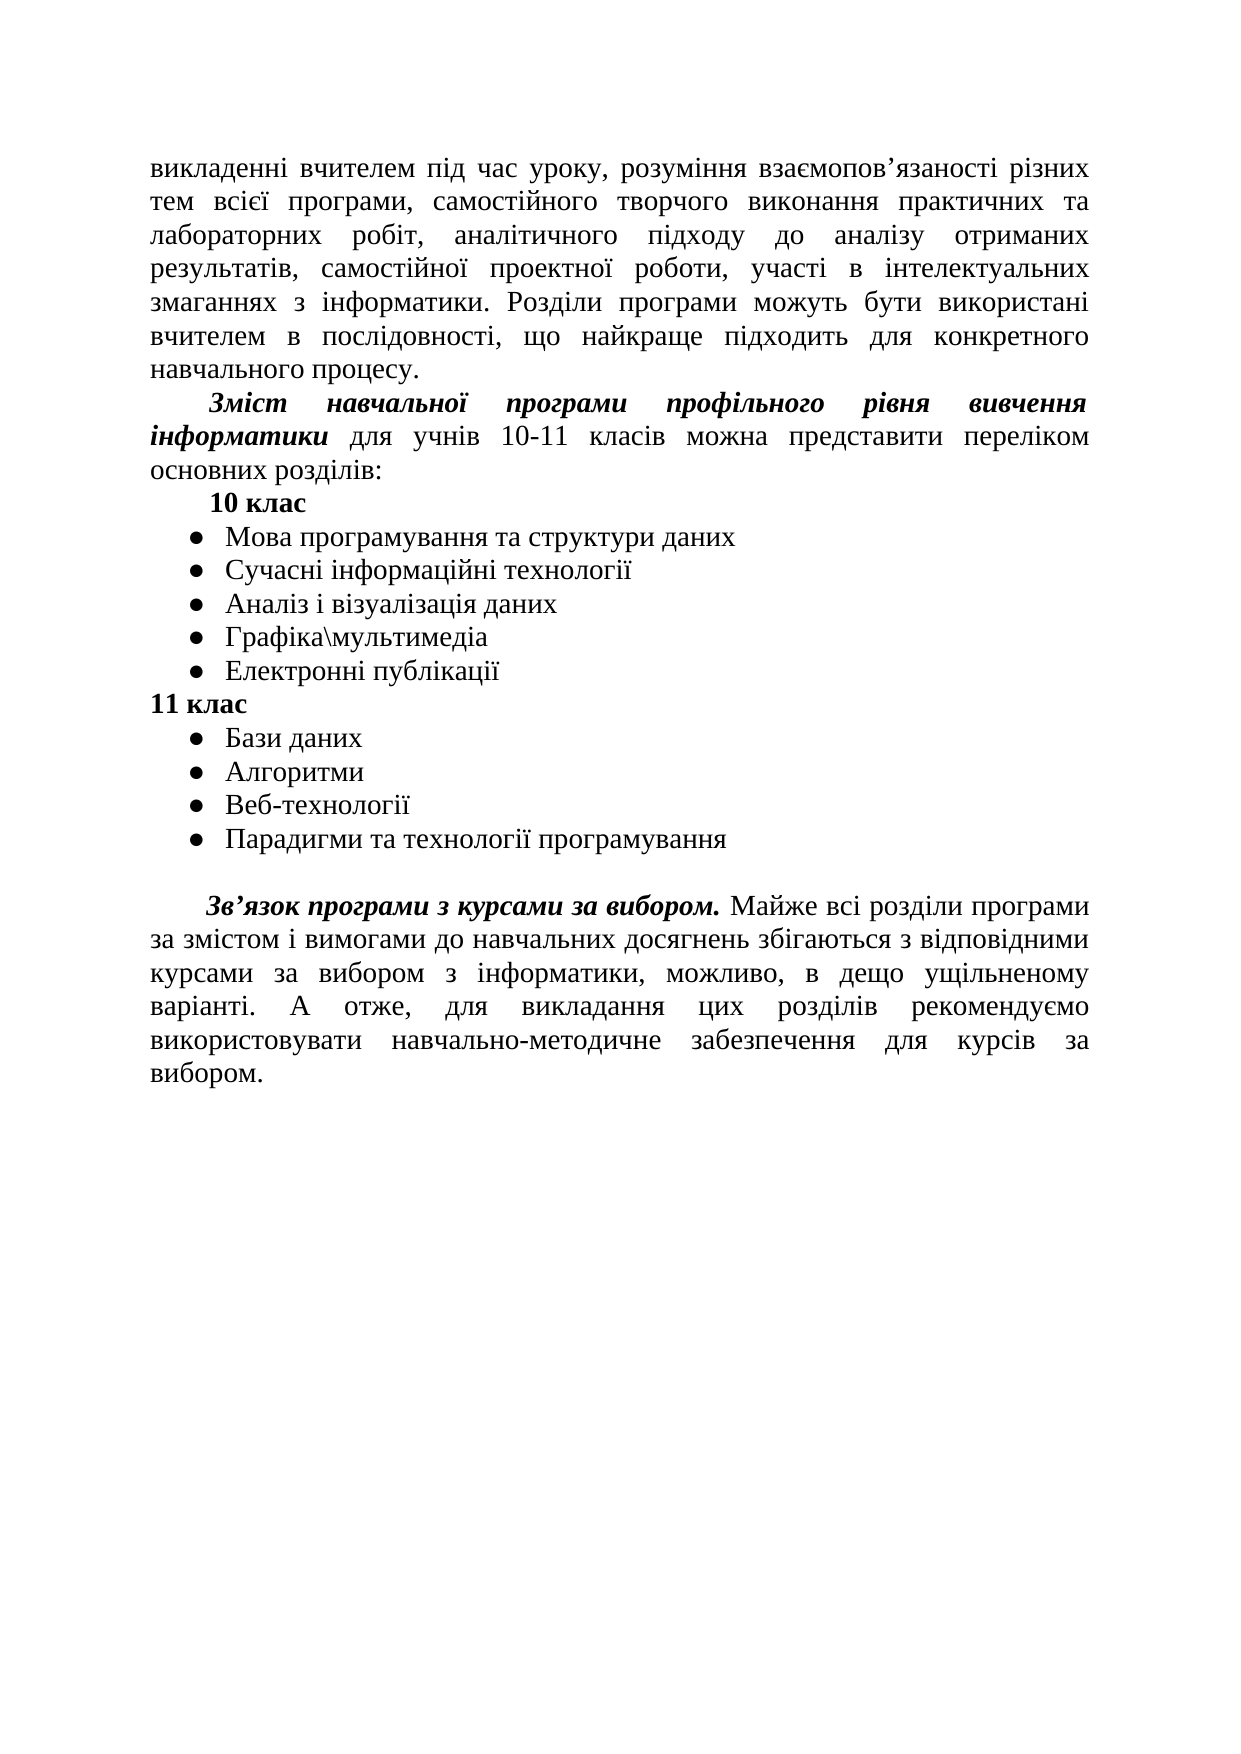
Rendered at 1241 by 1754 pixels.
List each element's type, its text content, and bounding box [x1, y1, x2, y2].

text 10 клас [150, 485, 1090, 519]
list Бази даних [187, 720, 1090, 754]
list Аналіз і візуалізація даних [187, 586, 1090, 619]
list Алгоритми [187, 754, 1090, 787]
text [150, 150, 1090, 385]
text Зв’язок програми з курсами за вибором. Майже всі розділи програми за змістом і вимогами до навчальних досягнень збігаються з відповідними курсами за вибором з інформатики, можливо, в дещо ущільненому варіанті. А отже, для викладання цих розділів рекомендуємо використовувати навчально-методичне забезпечення для курсів за вибором. [150, 888, 1090, 1089]
subtitle Сучасні інформаційні технології [187, 552, 1090, 586]
list Електронні публікації [187, 653, 1090, 687]
list Парадигми та технології програмування [187, 821, 1090, 854]
subtitle 11 клас [150, 687, 1090, 720]
list Графіка\мультимедіа [187, 619, 1090, 653]
text Зміст навчальної програми профільного рівня вивчення інформатики для учнів 10-11 класів можна представити переліком основних розділів: [150, 385, 1090, 485]
list Веб-технології [187, 787, 1090, 821]
subtitle Мова програмування та структури даних [187, 519, 1090, 552]
